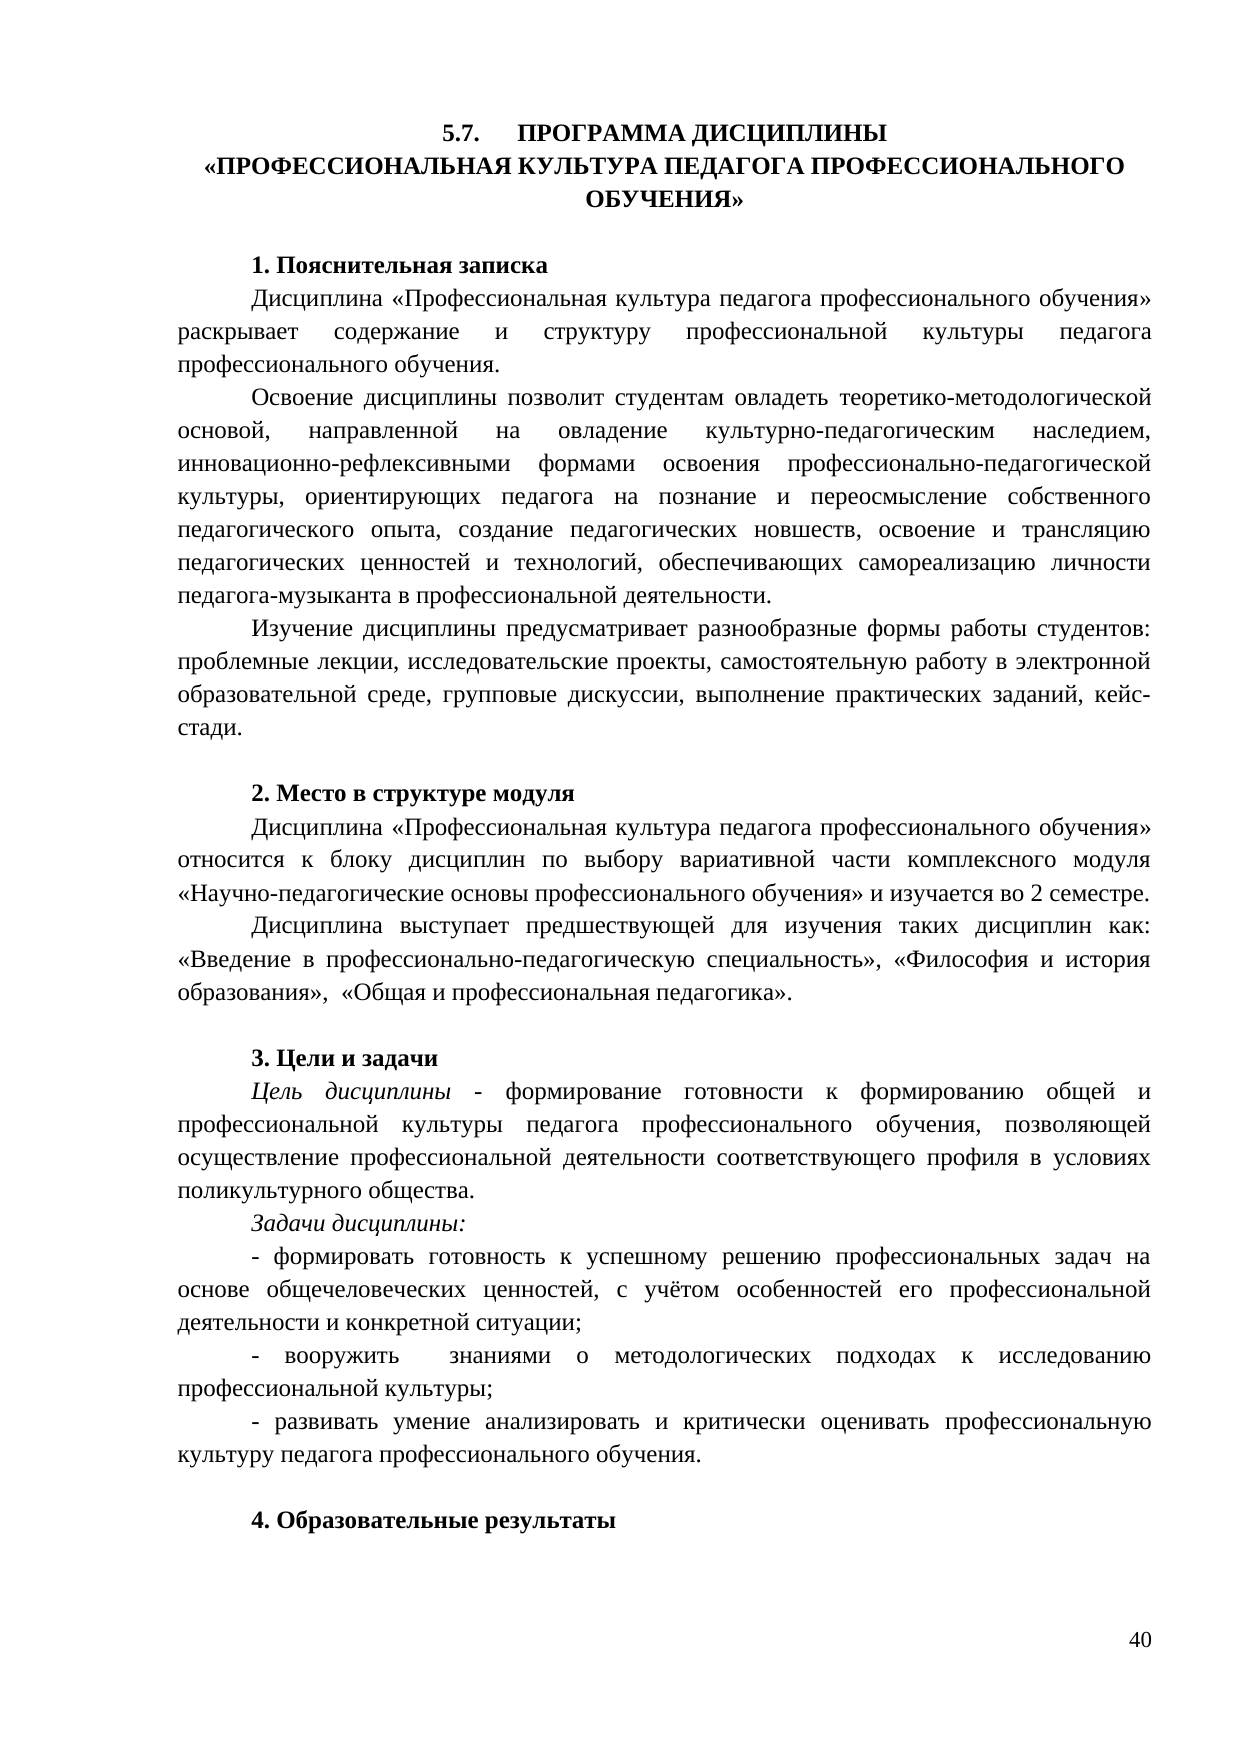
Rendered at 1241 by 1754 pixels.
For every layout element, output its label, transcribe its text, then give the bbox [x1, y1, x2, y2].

text - развивать умение анализировать и критически оценивать профессиональную культуру педагога профессионального обучения. [177, 1406, 1152, 1468]
text Дисциплина выступает предшествующей для изучения таких дисциплин как: «Введение в профессионально-педагогическую специальность», «Философия и история образования», «Общая и профессиональная педагогика». [177, 911, 1152, 1005]
text Задачи дисциплины: [177, 1208, 1152, 1237]
text Освоение дисциплины позволит студентам овладеть теоретико-методологической основой, направленной на овладение культурно-педагогическим наследием, инновационно-рефлексивными формами освоения профессионально-педагогической культуры, ориентирующих педагога на познание и переосмысление собственного педагогического опыта, создание педагогических новшеств, освоение и трансляцию педагогических ценностей и технологий, обеспечивающих самореализацию личности педагога-музыканта в профессиональной деятельности. [177, 382, 1152, 609]
text 1. Пояснительная записка [177, 250, 1152, 279]
text 2. Место в структуре модуля [177, 778, 1152, 807]
text 3. Цели и задачи [177, 1043, 1152, 1071]
text - вооружить знаниями о методологических подходах к исследованию профессиональной культуры; [177, 1340, 1152, 1402]
text «ПРОФЕССИОНАЛЬНАЯ КУЛЬТУРА ПЕДАГОГА ПРОФЕССИОНАЛЬНОГО ОБУЧЕНИЯ» [177, 151, 1152, 213]
text Изучение дисциплины предусматривает разнообразные формы работы студентов: проблемные лекции, исследовательские проекты, самостоятельную работу в электронной образовательной среде, групповые дискуссии, выполнение практических заданий, кейс-стади. [177, 613, 1152, 741]
text 5.7. ПРОГРАММА ДИСЦИПЛИНЫ [177, 118, 1152, 147]
text Дисциплина «Профессиональная культура педагога профессионального обучения» раскрывает содержание и структуру профессиональной культуры педагога профессионального обучения. [177, 283, 1152, 378]
text - формировать готовность к успешному решению профессиональных задач на основе общечеловеческих ценностей, с учётом особенностей его профессиональной деятельности и конкретной ситуации; [177, 1241, 1152, 1336]
text 4. Образовательные результаты [177, 1505, 1152, 1534]
text Цель дисциплины - формирование готовности к формированию общей и профессиональной культуры педагога профессионального обучения, позволяющей осуществление профессиональной деятельности соответствующего профиля в условиях поликультурного общества. [177, 1076, 1152, 1203]
text Дисциплина «Профессиональная культура педагога профессионального обучения» относится к блоку дисциплин по выбору вариативной части комплексного модуля «Научно-педагогические основы профессионального обучения» и изучается во 2 семестре. [177, 812, 1152, 906]
